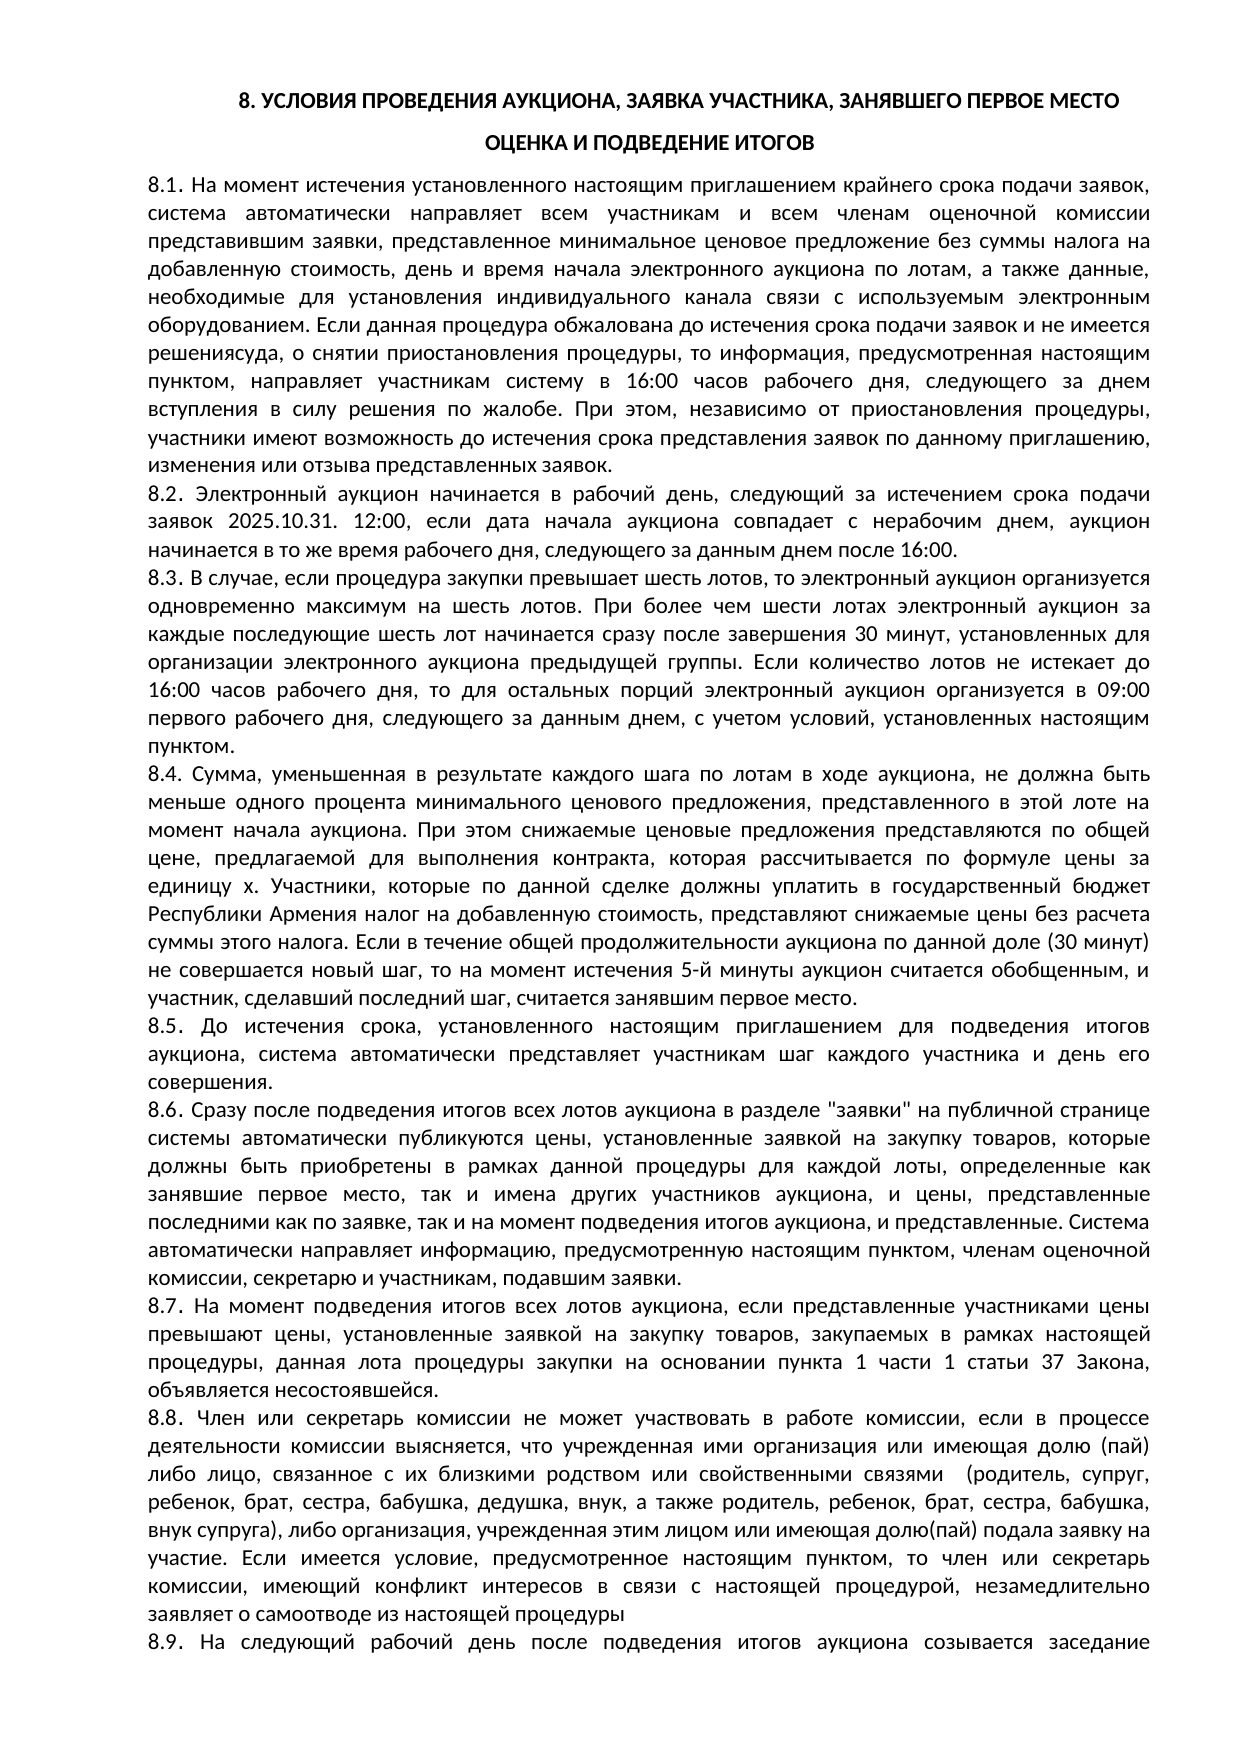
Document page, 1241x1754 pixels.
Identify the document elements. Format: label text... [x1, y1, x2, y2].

text 8.7․ На момент подведения итогов всех лотов аукциона, если представленные участниками цены превышают цены, установленные заявкой на закупку товаров, закупаемых в рамках настоящей процедуры, данная лота процедуры закупки на основании пункта 1 части 1 статьи 37 Закона, объявляется несостоявшейся. [148, 1291, 1152, 1403]
text 8.8․ Член или секретарь комиссии не может участвовать в работе комиссии, если в процессе деятельности комиссии выясняется, что учрежденная ими организация или имеющая долю (пай) либо лицо, связанное с их близкими родством или свойственными связями (родитель, супруг, ребенок, брат, сестра, бабушка, дедушка, внук, а также родитель, ребенок, брат, сестра, бабушка, внук супруга), либо организация, учрежденная этим лицом или имеющая долю(пай) подала заявку на участие. Если имеется условие, предусмотренное настоящим пунктом, то член или секретарь комиссии, имеющий конфликт интересов в связи с настоящей процедурой, незамедлительно заявляет о самоотводе из настоящей процедуры [148, 1403, 1152, 1627]
text 8.6․ Сразу после подведения итогов всех лотов аукциона в разделе "заявки" на публичной странице системы автоматически публикуются цены, установленные заявкой на закупку товаров, которые должны быть приобретены в рамках данной процедуры для каждой лоты, определенные как занявшие первое место, так и имена других участников аукциона, и цены, представленные последними как по заявке, так и на момент подведения итогов аукциона, и представленные. Система автоматически направляет информацию, предусмотренную настоящим пунктом, членам оценочной комиссии, секретарю и участникам, подавшим заявки. [148, 1095, 1152, 1291]
text 8.2․ Электронный аукцион начинается в рабочий день, следующий за истечением срока подачи заявок 2025.10.31. 12:00 , если дата начала аукциона совпадает с нерабочим днем, аукцион начинается в то же время рабочего дня, следующего за данным днем после 16:00. [148, 479, 1152, 563]
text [148, 1627, 1152, 1656]
text 8.1․ На момент истечения установленного настоящим приглашением крайнего срока подачи заявок, система автоматически направляет всем участникам и всем членам оценочной комиссии представившим заявки, представленное минимальное ценовое предложение без суммы налога на добавленную стоимость, день и время начала электронного аукциона по лотам, а также данные, необходимые для установления индивидуального канала связи с используемым электронным оборудованием. Если данная процедура обжалована до истечения срока подачи заявок и не имеется решениясуда, о снятии приостановления процедуры, то информация, предусмотренная настоящим пунктом, направляет участникам систему в 16:00 часов рабочего дня, следующего за днем вступления в силу решения по жалобе. При этом, независимо от приостановления процедуры, участники имеют возможность до истечения срока представления заявок по данному приглашению, изменения или отзыва представленных заявок. [148, 170, 1152, 479]
text 8. УСЛОВИЯ ПРОВЕДЕНИЯ АУКЦИОНА, ЗАЯВКА УЧАСТНИКА, ЗАНЯВШЕГО ПЕРВОЕ МЕСТО ОЦЕНКА И ПОДВЕДЕНИЕ ИТОГОВ [148, 86, 1152, 156]
text 8.3․ В случае, если процедура закупки превышает шесть лотов, то электронный аукцион организуется одновременно максимум на шесть лотов. При более чем шести лотах электронный аукцион за каждые последующие шесть лот начинается сразу после завершения 30 минут, установленных для организации электронного аукциона предыдущей группы. Если количество лотов не истекает до 16:00 часов рабочего дня, то для остальных порций электронный аукцион организуется в 09:00 первого рабочего дня, следующего за данным днем, с учетом условий, установленных настоящим пунктом. [148, 563, 1152, 759]
text 8.5․ До истечения срока, установленного настоящим приглашением для подведения итогов аукциона, система автоматически представляет участникам шаг каждого участника и день его совершения. [148, 1011, 1152, 1095]
text 8.4. Сумма, уменьшенная в результате каждого шага по лотам в ходе аукциона, не должна быть меньше одного процента минимального ценового предложения, представленного в этой лоте на момент начала аукциона. При этом снижаемые ценовые предложения представляются по общей цене, предлагаемой для выполнения контракта, которая рассчитывается по формуле цены за единицу x. Участники, которые по данной сделке должны уплатить в государственный бюджет Республики Армения налог на добавленную стоимость, представляют снижаемые цены без расчета суммы этого налога. Если в течение общей продолжительности аукциона по данной доле (30 минут) не совершается новый шаг, то на момент истечения 5-й минуты аукцион считается обобщенным, и участник, сделавший последний шаг, считается занявшим первое место. [148, 759, 1152, 1011]
